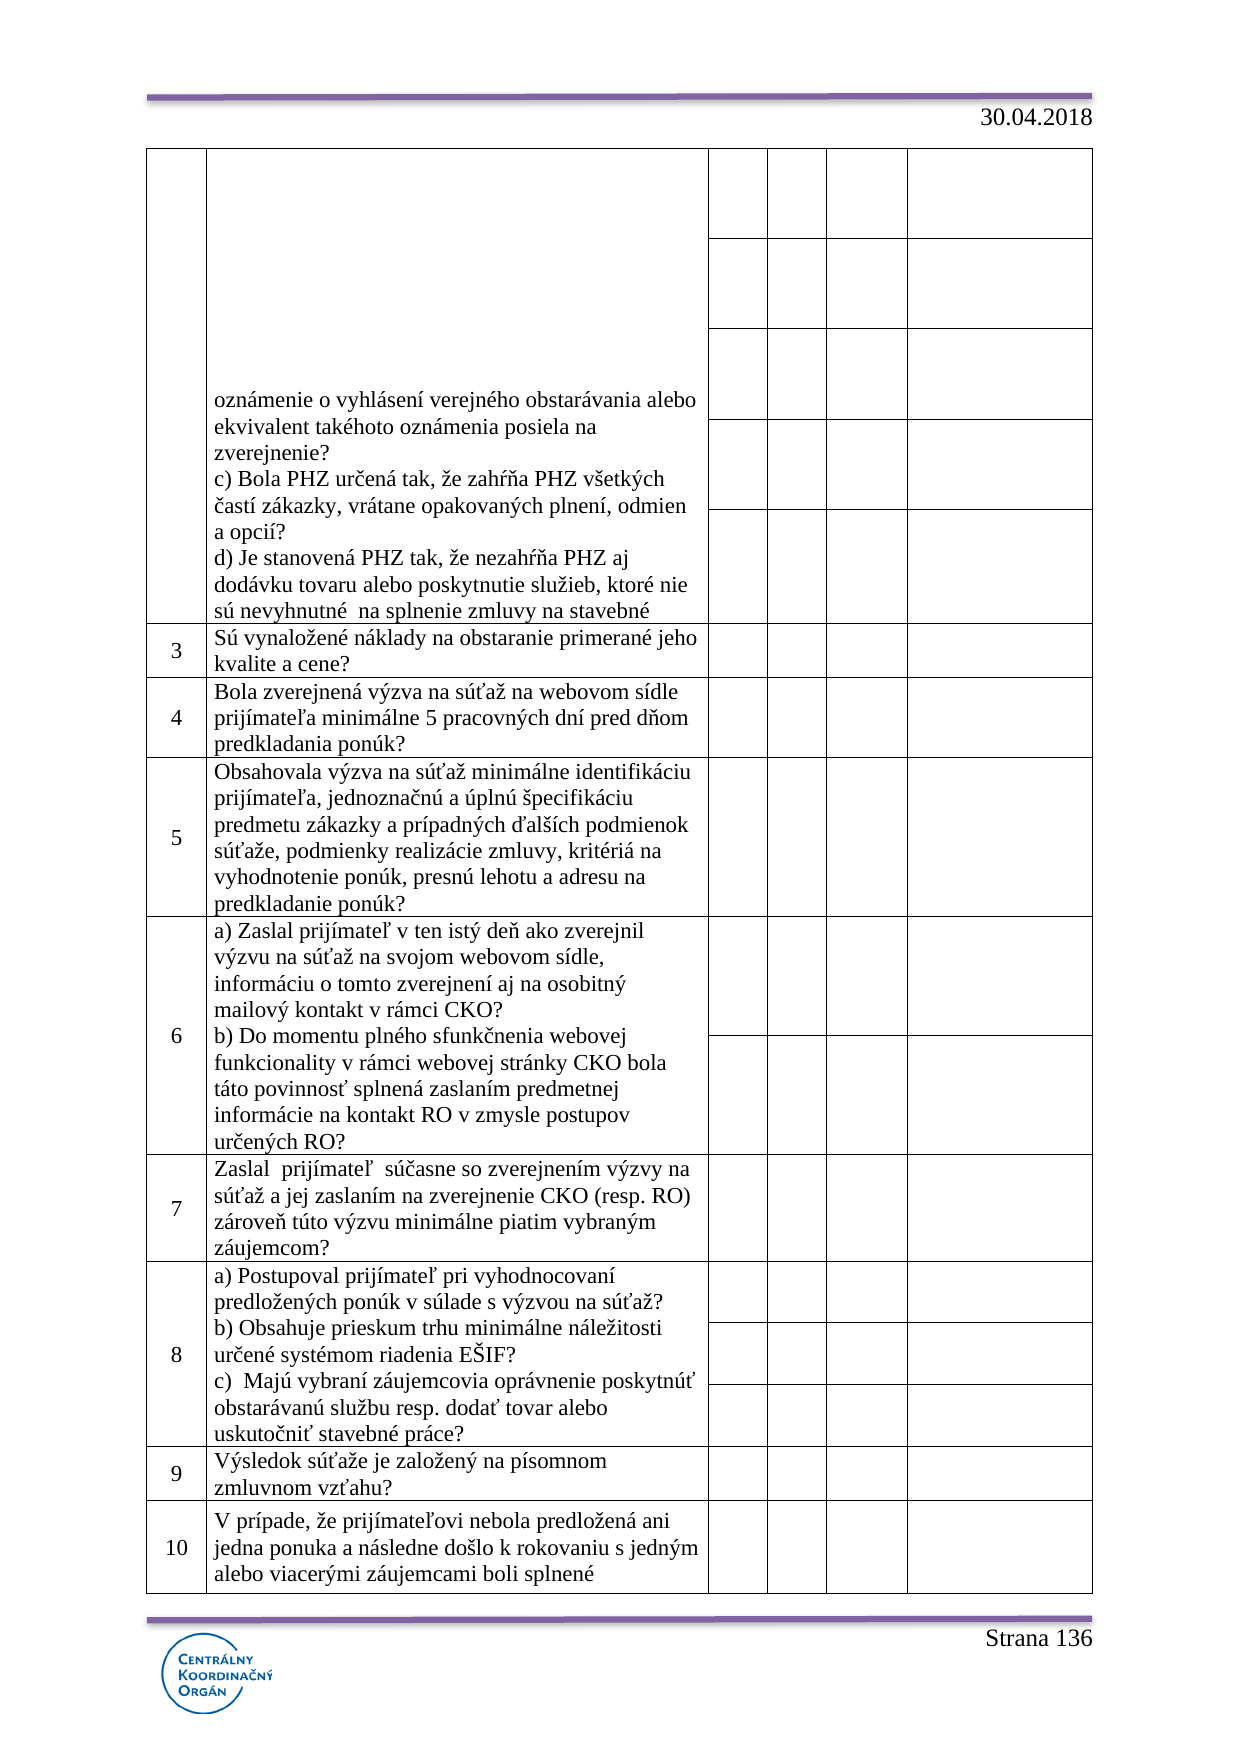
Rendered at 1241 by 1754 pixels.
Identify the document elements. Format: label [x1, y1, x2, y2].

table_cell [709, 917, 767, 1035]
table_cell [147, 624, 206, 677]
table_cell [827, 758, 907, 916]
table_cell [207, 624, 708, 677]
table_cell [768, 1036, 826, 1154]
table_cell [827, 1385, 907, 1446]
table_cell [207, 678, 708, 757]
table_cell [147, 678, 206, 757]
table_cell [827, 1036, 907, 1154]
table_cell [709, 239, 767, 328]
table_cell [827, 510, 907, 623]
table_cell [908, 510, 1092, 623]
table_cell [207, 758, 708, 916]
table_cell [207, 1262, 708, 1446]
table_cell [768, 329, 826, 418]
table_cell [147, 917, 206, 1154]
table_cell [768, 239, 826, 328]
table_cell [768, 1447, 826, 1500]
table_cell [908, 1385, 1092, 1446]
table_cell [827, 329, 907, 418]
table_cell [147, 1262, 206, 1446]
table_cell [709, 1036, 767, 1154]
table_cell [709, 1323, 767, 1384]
picture [159, 1631, 272, 1713]
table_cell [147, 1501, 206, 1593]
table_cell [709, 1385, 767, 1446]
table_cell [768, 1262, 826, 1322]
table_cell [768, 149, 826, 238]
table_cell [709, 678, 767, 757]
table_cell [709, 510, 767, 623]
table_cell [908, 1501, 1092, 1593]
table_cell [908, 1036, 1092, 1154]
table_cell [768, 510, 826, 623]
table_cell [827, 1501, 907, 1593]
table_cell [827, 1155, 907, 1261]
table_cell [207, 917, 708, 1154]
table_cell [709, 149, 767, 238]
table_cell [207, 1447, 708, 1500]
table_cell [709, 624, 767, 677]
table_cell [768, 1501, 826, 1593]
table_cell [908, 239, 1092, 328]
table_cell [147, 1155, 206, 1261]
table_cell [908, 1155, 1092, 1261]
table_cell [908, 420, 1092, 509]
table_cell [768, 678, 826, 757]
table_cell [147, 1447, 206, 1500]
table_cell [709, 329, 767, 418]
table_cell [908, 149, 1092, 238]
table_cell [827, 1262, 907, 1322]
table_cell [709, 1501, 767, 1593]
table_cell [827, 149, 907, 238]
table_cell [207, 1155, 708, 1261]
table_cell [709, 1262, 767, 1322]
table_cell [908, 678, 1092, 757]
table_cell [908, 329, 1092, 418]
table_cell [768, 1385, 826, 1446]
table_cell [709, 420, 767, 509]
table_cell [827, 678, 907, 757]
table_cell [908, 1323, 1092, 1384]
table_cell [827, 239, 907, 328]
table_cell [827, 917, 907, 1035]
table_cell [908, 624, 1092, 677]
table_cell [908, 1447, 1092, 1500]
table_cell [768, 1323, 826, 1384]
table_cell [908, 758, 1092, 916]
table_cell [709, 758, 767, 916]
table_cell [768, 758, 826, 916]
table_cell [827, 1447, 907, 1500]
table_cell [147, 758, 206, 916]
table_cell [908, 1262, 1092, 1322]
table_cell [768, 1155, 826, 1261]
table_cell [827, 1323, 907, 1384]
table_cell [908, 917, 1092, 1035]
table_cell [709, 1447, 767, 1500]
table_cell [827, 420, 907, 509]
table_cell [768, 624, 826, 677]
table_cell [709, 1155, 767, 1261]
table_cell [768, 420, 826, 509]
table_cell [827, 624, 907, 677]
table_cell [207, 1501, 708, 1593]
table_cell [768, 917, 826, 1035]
